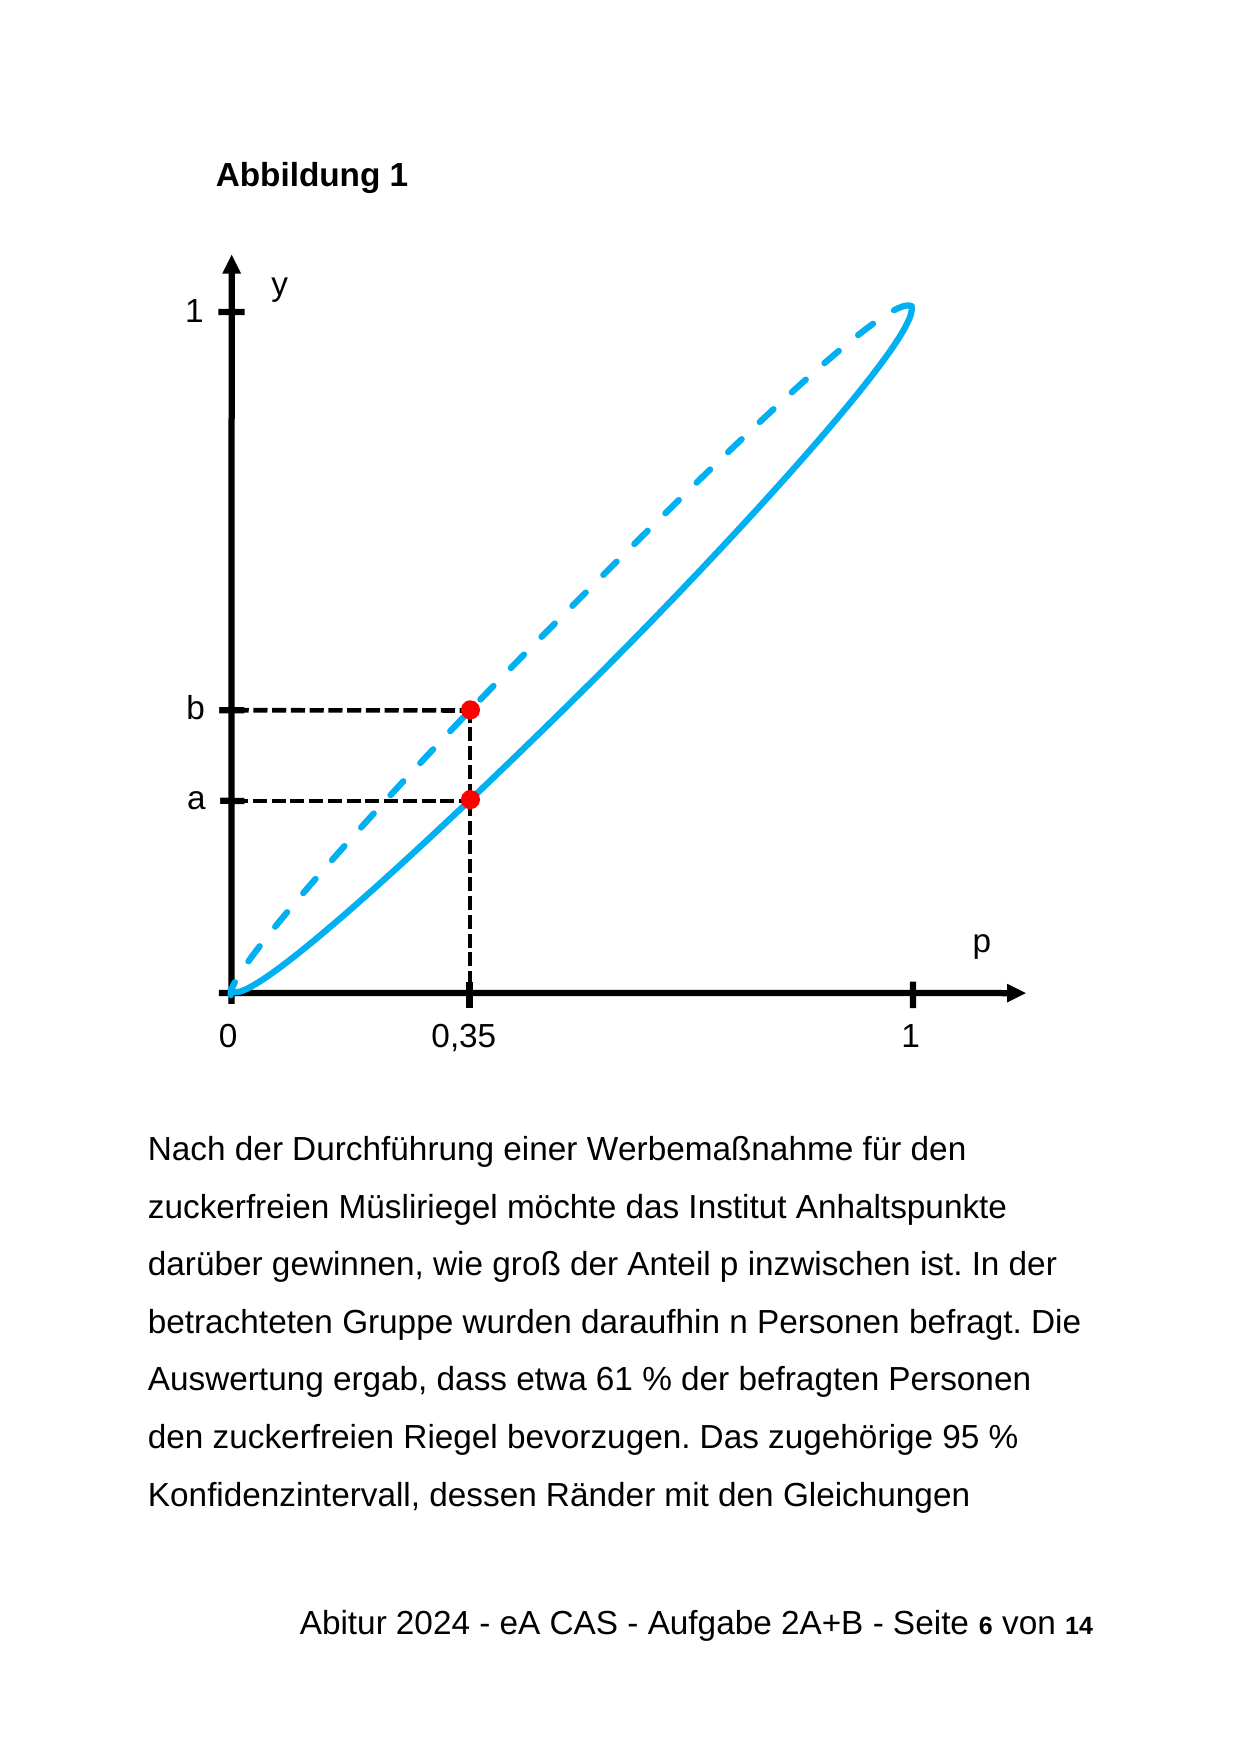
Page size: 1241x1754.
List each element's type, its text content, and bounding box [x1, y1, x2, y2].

text Nach der Durchführung einer Werbemaßnahme für den zuckerfreien Müsliriegel möchte das Institut Anhaltspunkte darüber gewinnen, wie groß der Anteil p inzwischen ist. In der betrachteten Gruppe wurden daraufhin n Personen befragt. Die Auswertung ergab, dass etwa 61 % der befragten Personen den zuckerfreien Riegel bevorzugen. Das zugehörige 95 % Konfidenzintervall, dessen Ränder mit den Gleichungen [148, 1129, 1093, 1513]
